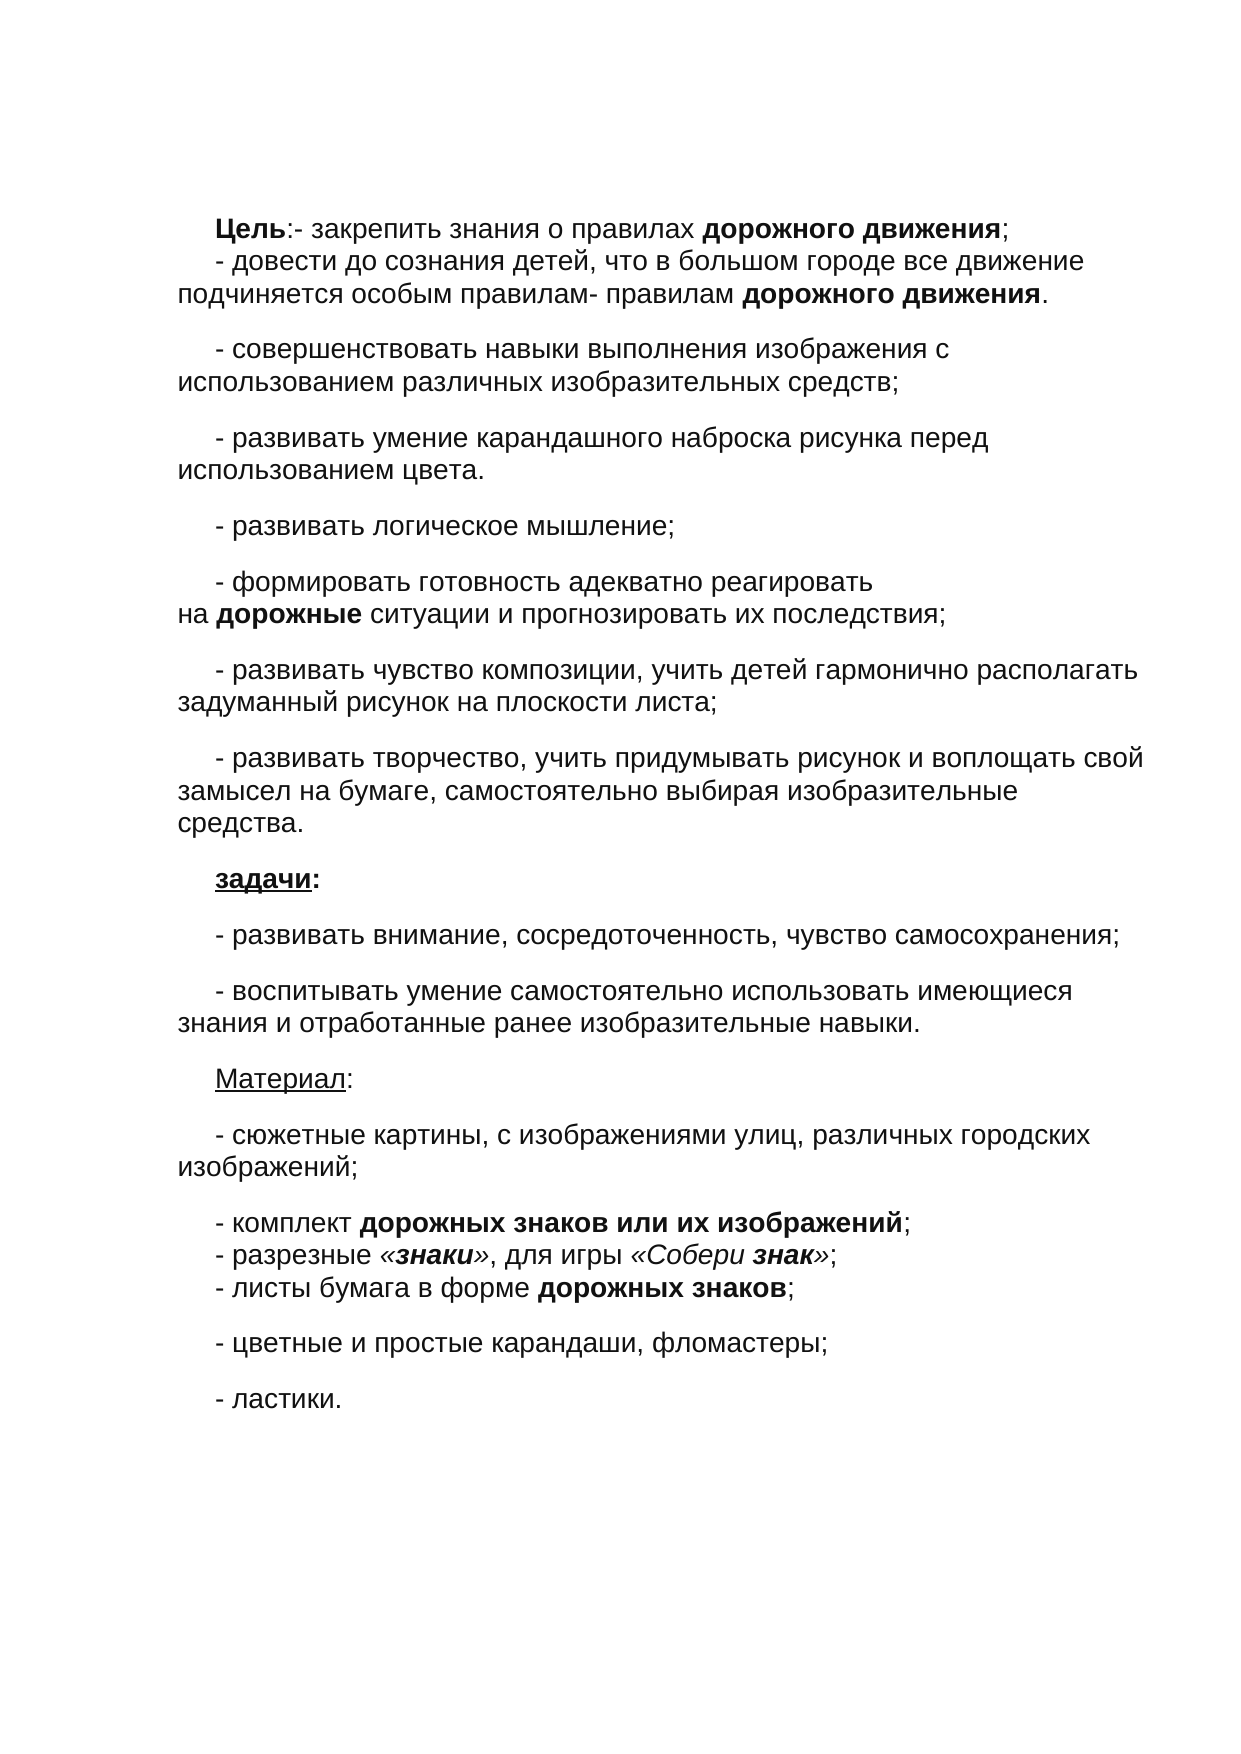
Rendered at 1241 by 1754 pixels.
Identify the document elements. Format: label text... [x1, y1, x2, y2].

text - формировать готовность адекватно реагировать на дорожные ситуации и прогнозировать их последствия; [177, 565, 1152, 629]
text - совершенствовать навыки выполнения изображения с использованием различных изобразительных средств; [177, 332, 1152, 397]
text - воспитывать умение самостоятельно использовать имеющиеся знания и отработанные ранее изобразительные навыки. [177, 973, 1152, 1038]
text Материал: [177, 1062, 1152, 1094]
text Цель:- закрепить знания о правилах дорожного движения; [177, 212, 1152, 244]
text - ластики. [177, 1382, 1152, 1415]
text задачи: [177, 862, 1152, 894]
text - сюжетные картины, с изображениями улиц, различных городских изображений; [177, 1118, 1152, 1182]
text - развивать внимание, сосредоточенность, чувство самосохранения; [177, 918, 1152, 950]
text - развивать чувство композиции, учить детей гармонично располагать задуманный рисунок на плоскости листа; [177, 653, 1152, 718]
text - развивать умение карандашного наброска рисунка перед использованием цвета. [177, 421, 1152, 486]
text - разрезные «знаки», для игры «Собери знак»; [177, 1238, 1152, 1271]
text - цветные и простые карандаши, фломастеры; [177, 1326, 1152, 1359]
text - довести до сознания детей, что в большом городе все движение подчиняется особым правилам- правилам дорожного движения. [177, 244, 1152, 309]
text - листы бумага в форме дорожных знаков; [177, 1271, 1152, 1303]
text - развивать творчество, учить придумывать рисунок и воплощать свой замысел на бумаге, самостоятельно выбирая изобразительные средства. [177, 741, 1152, 838]
text - комплект дорожных знаков или их изображений; [177, 1206, 1152, 1238]
text - развивать логическое мышление; [177, 509, 1152, 541]
